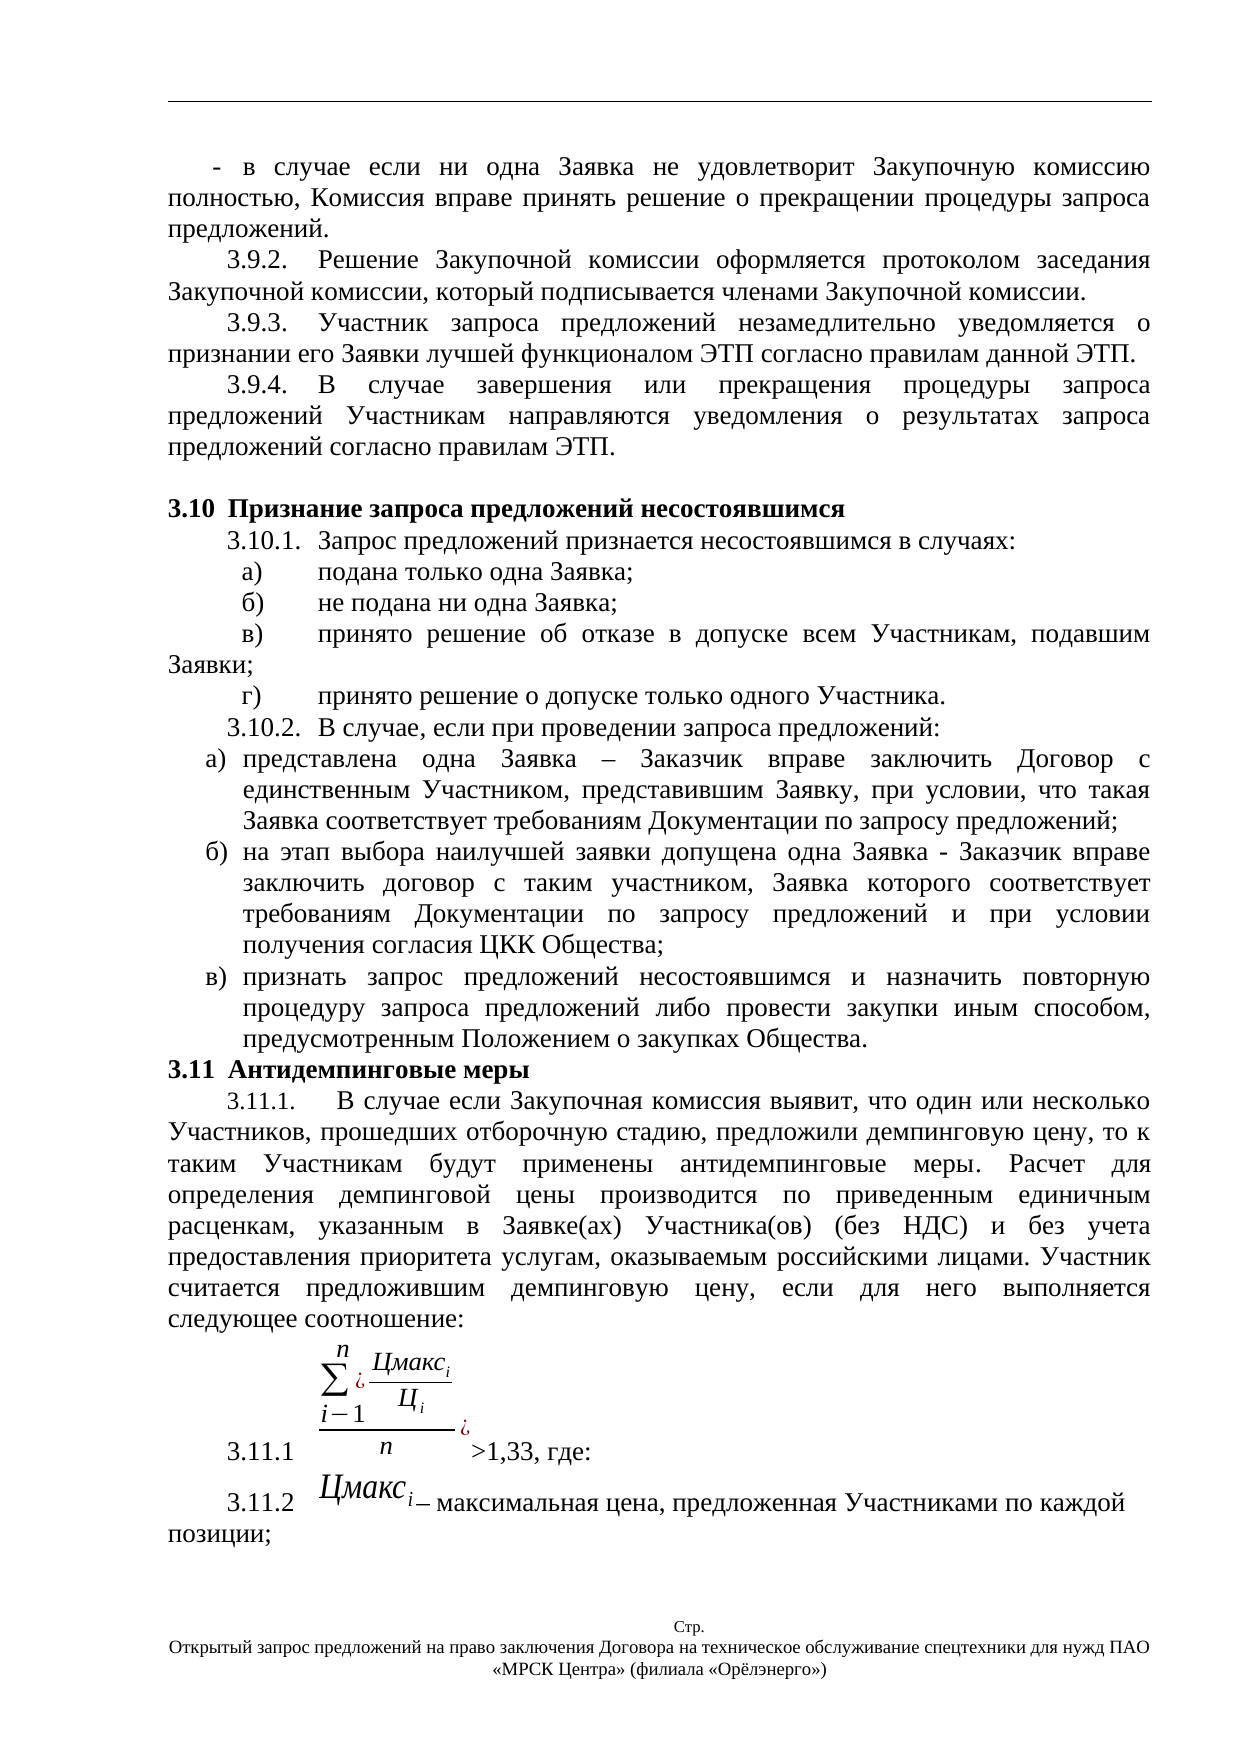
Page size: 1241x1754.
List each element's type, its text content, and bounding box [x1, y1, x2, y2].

list на этап выбора наилучшей заявки допущена одна Заявка - Заказчик вправе заключить договор с таким участником, Заявка которого соответствует требованиям Документации по запросу предложений и при условии получения согласия ЦКК Общества; [205, 835, 1152, 960]
list принято решение об отказе в допуске всем Участникам, подавшим Заявки; [168, 617, 1152, 679]
list В случае завершения или прекращения процедуры запроса предложений Участникам направляются уведомления о результатах запроса предложений согласно правилам ЭТП. [168, 368, 1152, 461]
list Участник запроса предложений незамедлительно уведомляется о признании его Заявки лучшей функционалом ЭТП согласно правилам данной ЭТП. [168, 306, 1152, 368]
list не подана ни одна Заявка; [168, 586, 1152, 617]
list Запрос предложений признается несостоявшимся в случаях: [168, 524, 1152, 555]
list принято решение о допуске только одного Участника. [168, 679, 1152, 711]
subtitle >1,33, где: [227, 1333, 1152, 1466]
list Решение Закупочной комиссии оформляется протоколом заседания Закупочной комиссии, который подписывается членами Закупочной комиссии. [168, 243, 1152, 306]
subtitle Антидемпинговые меры [168, 1053, 1152, 1084]
list в случае если ни одна Заявка не удовлетворит Закупочную комиссию полностью, Комиссия вправе принять решение о прекращении процедуры запроса предложений. [168, 150, 1152, 243]
subtitle Признание запроса предложений несостоявшимся [168, 493, 1152, 524]
list В случае если Закупочная комиссия выявит, что один или несколько Участников, прошедших отборочную стадию, предложили демпинговую цену, то к таким Участникам будут применены антидемпинговые меры. Расчет для определения демпинговой цены производится по приведенным единичным расценкам, указанным в Заявке(ах) Участника(ов) (без НДС) и без учета предоставления приоритета услугам, оказываемым российскими лицами. Участник считается предложившим демпинговую цену, если для него выполняется следующее соотношение: [168, 1084, 1152, 1333]
list признать запрос предложений несостоявшимся и назначить повторную процедуру запроса предложений либо провести закупки иным способом, предусмотренным Положением о закупках Общества. [205, 960, 1152, 1053]
list подана только одна Заявка; [168, 555, 1152, 586]
list В случае, если при проведении запроса предложений: [168, 711, 1152, 742]
subtitle – максимальная цена, предложенная Участниками по каждой позиции; [168, 1466, 1152, 1548]
list представлена одна Заявка – Заказчик вправе заключить Договор с единственным Участником, представившим Заявку, при условии, что такая Заявка соответствует требованиям Документации по запросу предложений; [205, 742, 1152, 835]
